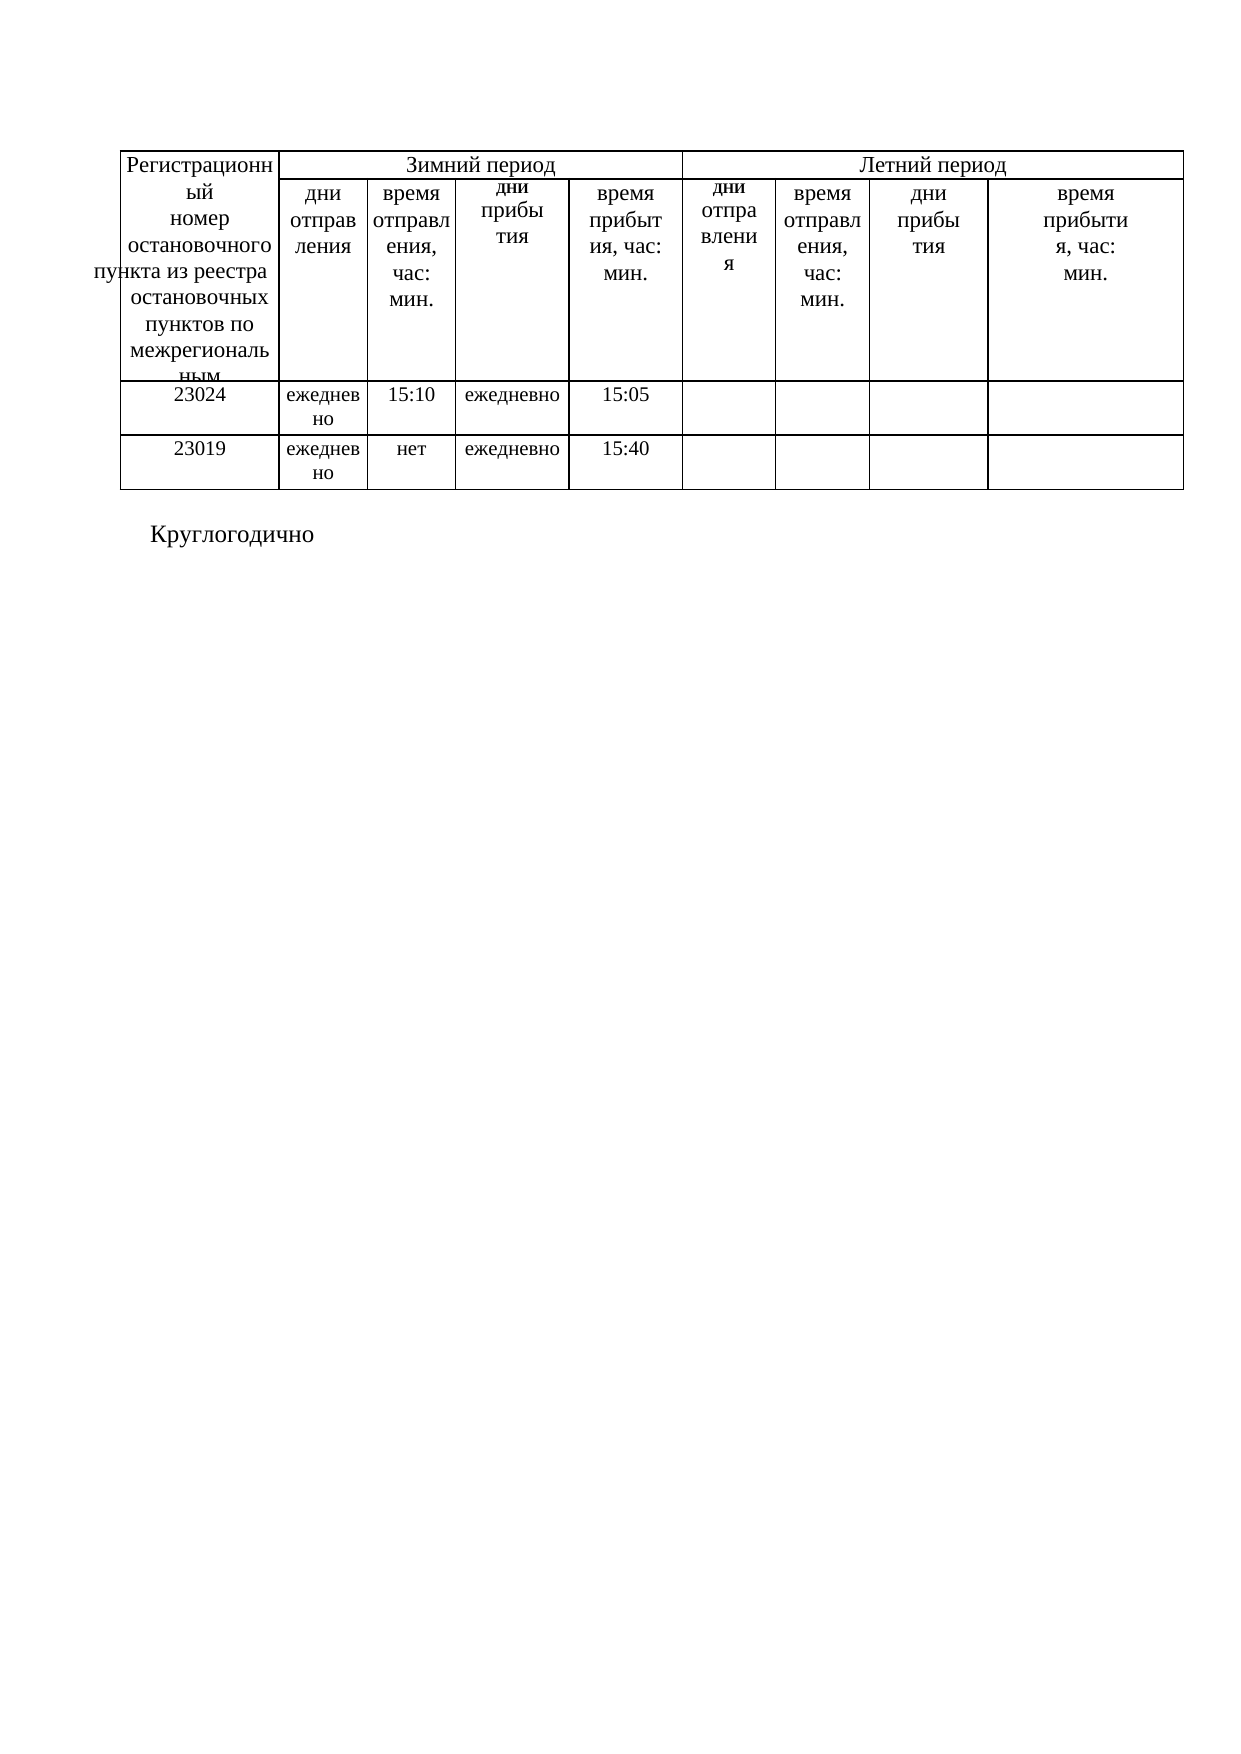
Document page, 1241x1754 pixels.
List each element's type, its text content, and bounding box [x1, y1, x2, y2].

table_cell ежедневно [280, 436, 367, 489]
table_cell [776, 382, 869, 434]
table_cell [683, 436, 775, 489]
table_cell ДНИ отпра влени я [683, 180, 775, 380]
table_cell ежедневно [456, 436, 568, 489]
text Круглогодично [150, 519, 1090, 548]
table_header Летний период [683, 152, 1183, 178]
table_header Регистрационный номер остановочного пункта из реестра остановочных пунктов по межрегиональным маршрутам регулярных перевозок [121, 152, 278, 380]
table_cell ежедневно [456, 382, 568, 434]
table_cell 15:40 [570, 436, 682, 489]
table_cell дни отправ ления [280, 180, 367, 380]
table_cell 23024 [121, 382, 278, 434]
table_cell [989, 436, 1183, 489]
table_cell [989, 382, 1183, 434]
table_cell 15:05 [570, 382, 682, 434]
table_cell 15:10 [368, 382, 455, 434]
table_cell [683, 382, 775, 434]
table_cell ежедневно [280, 382, 367, 434]
table_cell время прибыт ия, час: мин. [570, 180, 682, 380]
table_cell дни прибы тия [870, 180, 987, 380]
table_cell 23019 [121, 436, 278, 489]
table_cell [870, 382, 987, 434]
table_header Зимний период [280, 152, 682, 178]
table_cell [776, 436, 869, 489]
table_cell время прибыти я, час: мин. [989, 180, 1183, 380]
table_cell ДНИ прибы тия [456, 180, 568, 380]
table_cell время отправл ения, час: мин. [776, 180, 869, 380]
table_cell [870, 436, 987, 489]
table_cell время отправл ения, час: мин. [368, 180, 455, 380]
table_cell нет [368, 436, 455, 489]
